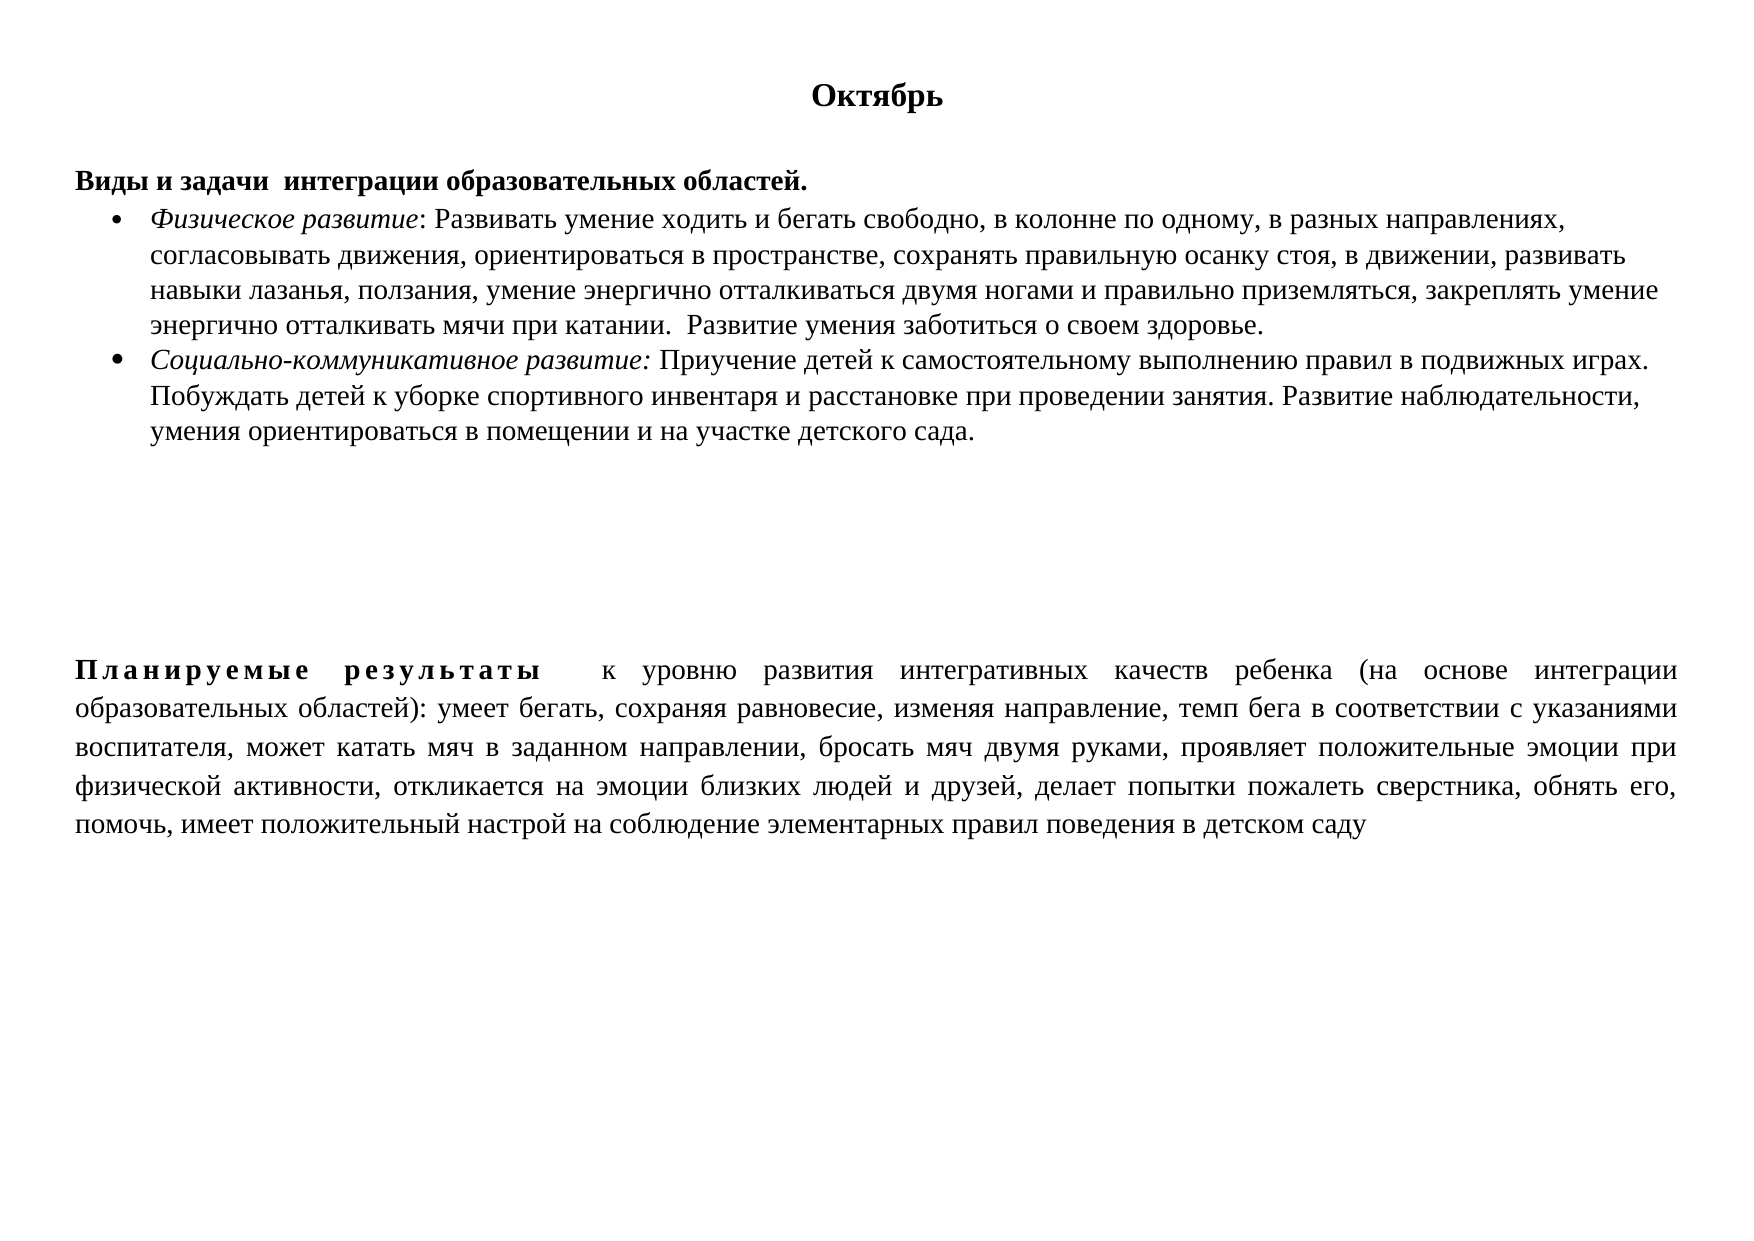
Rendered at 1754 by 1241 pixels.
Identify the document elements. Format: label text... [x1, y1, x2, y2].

list Физическое развитие: Развивать умение ходить и бегать свободно, в колонне по одному, в разных направлениях, согласовывать движения, ориентироваться в пространстве, сохранять правильную осанку стоя, в движении, развивать навыки лазанья, ползания, умение энергично отталкиваться двумя ногами и правильно приземляться, закреплять умение энергично отталкивать мячи при катании. Развитие умения заботиться о своем здоровье. [112, 202, 1679, 341]
text Виды и задачи интеграции образовательных областей. [75, 163, 1679, 197]
text Октябрь [75, 75, 1679, 113]
text Планируемые результаты к уровню развития интегративных качеств ребенка (на основе интеграции образовательных областей): умеет бегать, сохраняя равновесие, изменяя направление, темп бега в соответствии с указаниями воспитателя, может катать мяч в заданном направлении, бросать мяч двумя руками, проявляет положительные эмоции при физической активности, откликается на эмоции близких людей и друзей, делает попытки пожалеть сверстника, обнять его, помочь, имеет положительный настрой на соблюдение элементарных правил поведения в детском саду [75, 652, 1679, 840]
list Социально-коммуникативное развитие: Приучение детей к самостоятельному выполнению правил в подвижных играх. Побуждать детей к уборке спортивного инвентаря и расстановке при проведении занятия. Развитие наблюдательности, умения ориентироваться в помещении и на участке детского сада. [112, 342, 1679, 447]
